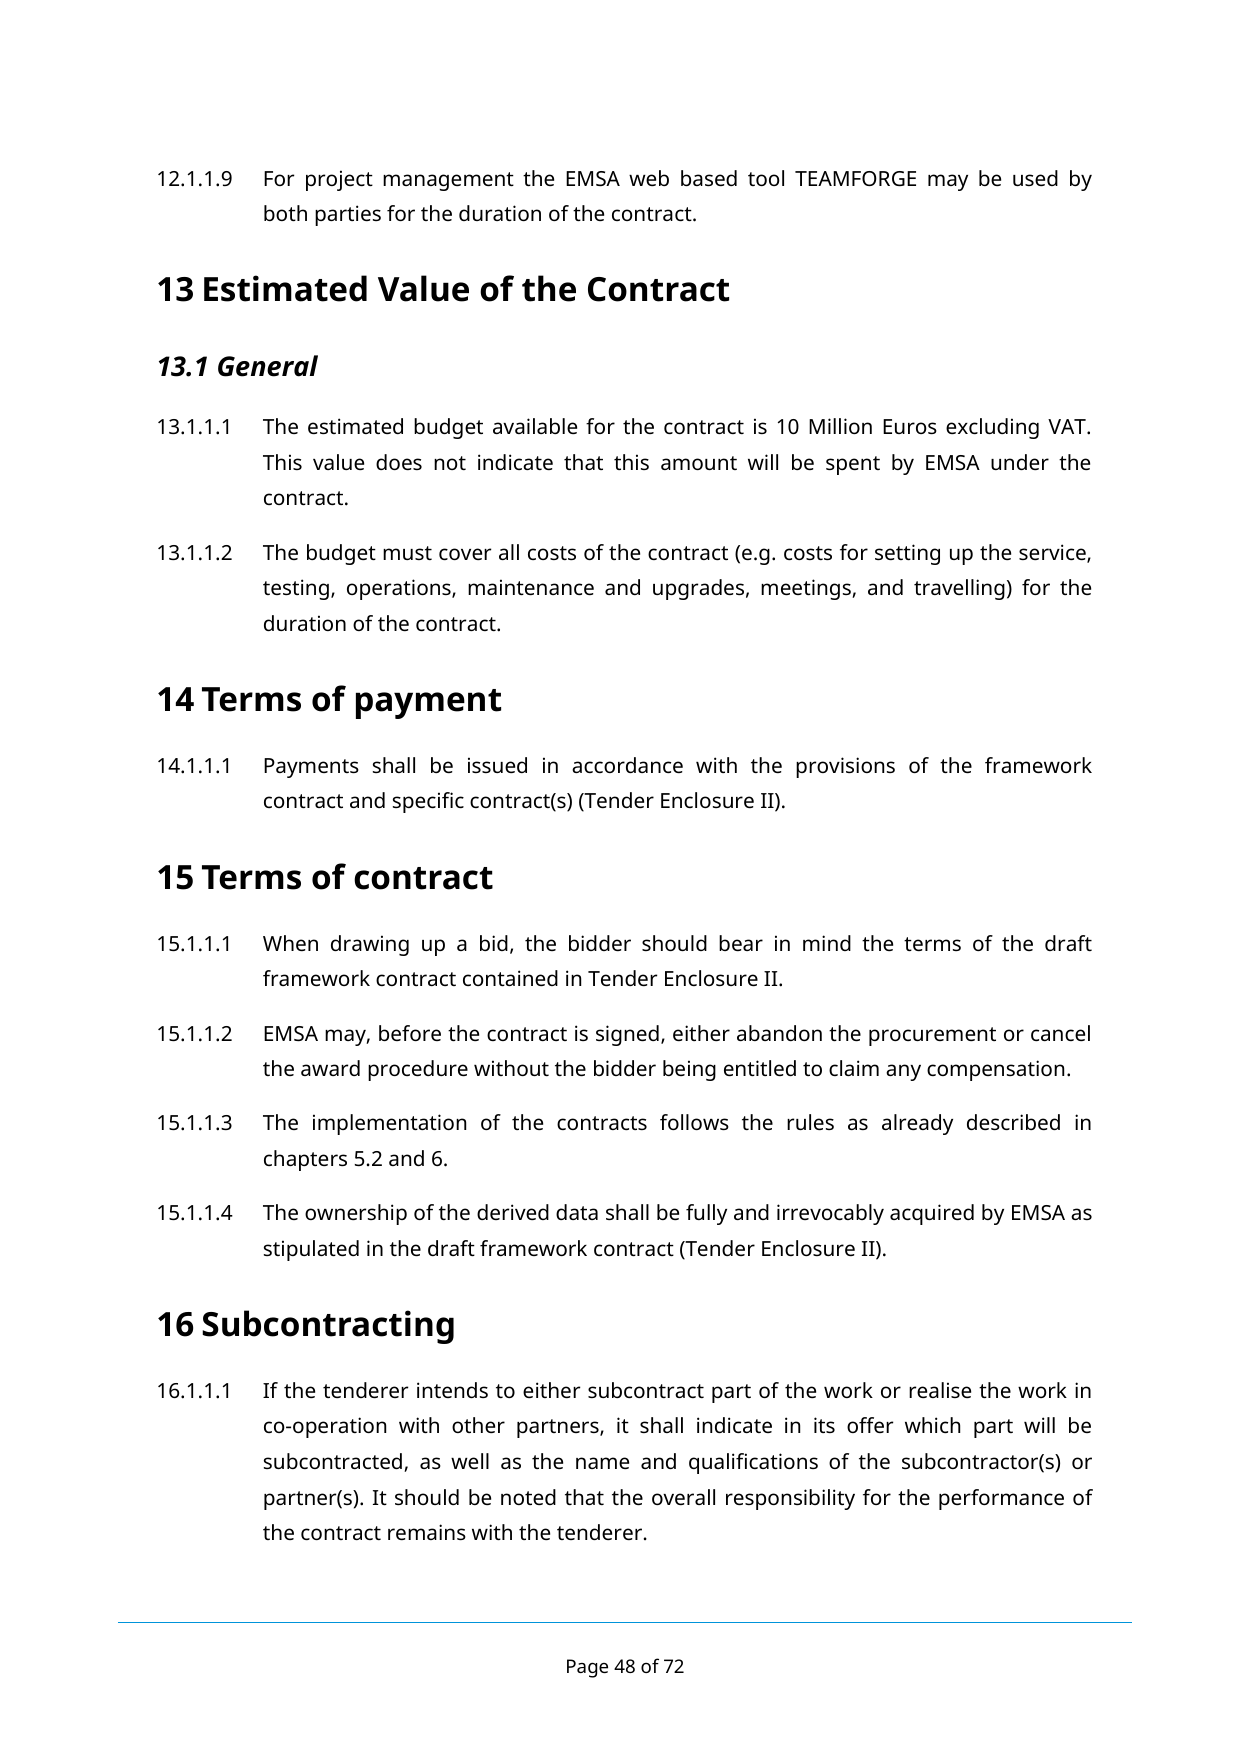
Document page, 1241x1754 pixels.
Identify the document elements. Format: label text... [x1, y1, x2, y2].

subtitle Terms of contract [156, 853, 1093, 899]
subtitle Subcontracting [156, 1301, 1093, 1346]
text The ownership of the derived data shall be fully and irrevocably acquired by EMSA as stipulated in the draft framework contract (Tender Enclosure II). [156, 1198, 1093, 1262]
text Payments shall be issued in accordance with the provisions of the framework contract and specific contract(s) (Tender Enclosure II). [156, 751, 1093, 815]
text For project management the EMSA web based tool TEAMFORGE may be used by both parties for the duration of the contract. [156, 164, 1093, 228]
subtitle General [156, 348, 1093, 384]
text EMSA may, before the contract is signed, either abandon the procurement or cancel the award procedure without the bidder being entitled to claim any compensation. [156, 1019, 1093, 1083]
text If the tenderer intends to either subcontract part of the work or realise the work in co-operation with other partners, it shall indicate in its offer which part will be subcontracted, as well as the name and qualifications of the subcontractor(s) or partner(s). It should be noted that the overall responsibility for the performance of the contract remains with the tenderer. [156, 1376, 1093, 1547]
text When drawing up a bid, the bidder should bear in mind the terms of the draft framework contract contained in Tender Enclosure II. [156, 929, 1093, 993]
subtitle Terms of payment [156, 676, 1093, 721]
text The estimated budget available for the contract is 10 Million Euros excluding VAT. This value does not indicate that this amount will be spent by EMSA under the contract. [156, 412, 1093, 512]
subtitle Estimated Value of the Contract [156, 266, 1093, 311]
text The budget must cover all costs of the contract (e.g. costs for setting up the service, testing, operations, maintenance and upgrades, meetings, and travelling) for the duration of the contract. [156, 538, 1093, 637]
text The implementation of the contracts follows the rules as already described in chapters 5.2 and 6. [156, 1108, 1093, 1172]
